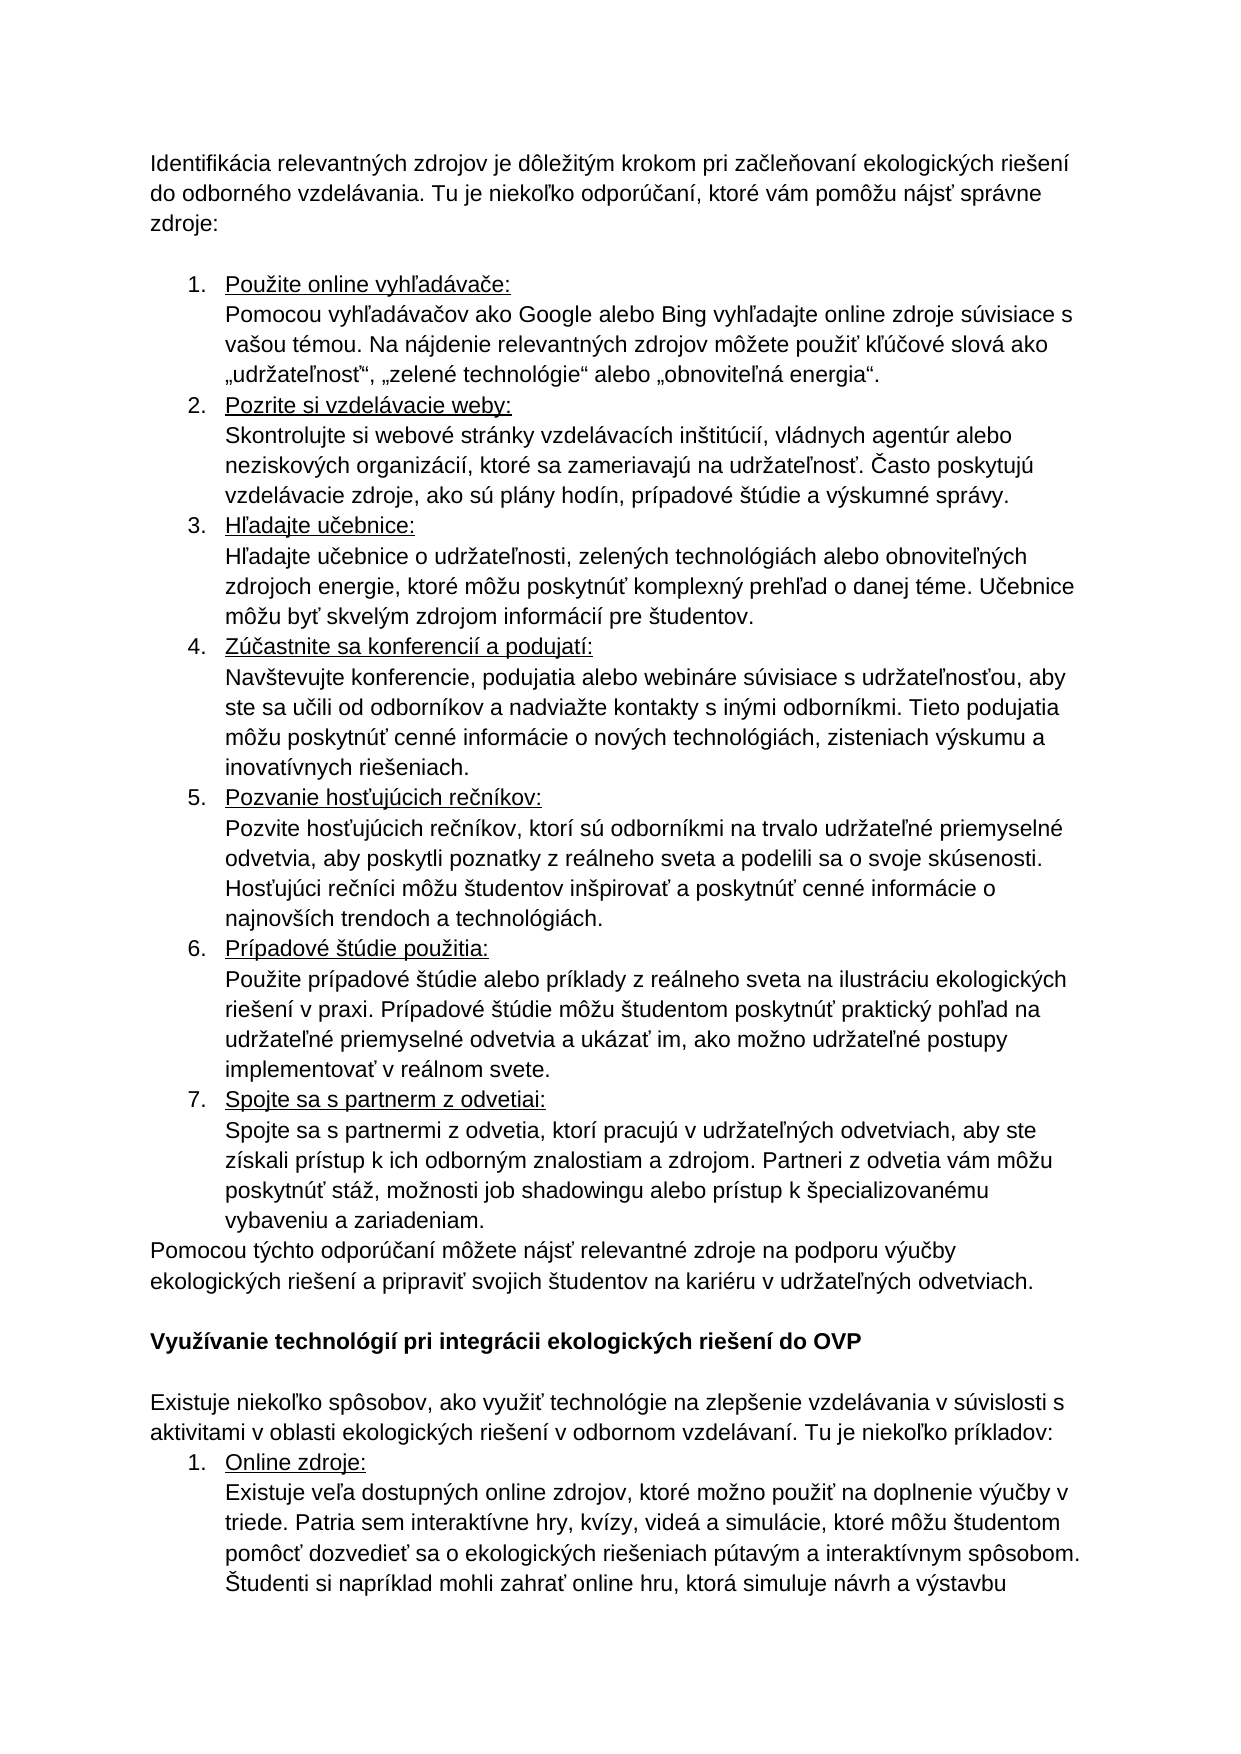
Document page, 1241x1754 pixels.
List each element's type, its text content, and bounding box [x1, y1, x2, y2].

text Navštevujte konferencie, podujatia alebo webináre súvisiace s udržateľnosťou, aby ste sa učili od odborníkov a nadviažte kontakty s inými odborníkmi. Tieto podujatia môžu poskytnúť cenné informácie o nových technológiách, zisteniach výskumu a inovatívnych riešeniach. [225, 663, 1090, 781]
text Pomocou vyhľadávačov ako Google alebo Bing vyhľadajte online zdroje súvisiace s vašou témou. Na nájdenie relevantných zdrojov môžete použiť kľúčové slová ako „udržateľnosť“, „zelené technológie“ alebo „obnoviteľná energia“. [225, 301, 1090, 388]
text Skontrolujte si webové stránky vzdelávacích inštitúcií, vládnych agentúr alebo neziskových organizácií, ktoré sa zameriavajú na udržateľnosť. Často poskytujú vzdelávacie zdroje, ako sú plány hodín, prípadové štúdie a výskumné správy. [225, 422, 1090, 509]
list Použite online vyhľadávače: [187, 271, 1090, 297]
list Prípadové štúdie použitia: [187, 935, 1090, 962]
list Pozrite si vzdelávacie weby: [187, 392, 1090, 418]
text Pozvite hosťujúcich rečníkov, ktorí sú odborníkmi na trvalo udržateľné priemyselné odvetvia, aby poskytli poznatky z reálneho sveta a podelili sa o svoje skúsenosti. Hosťujúci rečníci môžu študentov inšpirovať a poskytnúť cenné informácie o najnovších trendoch a technológiách. [225, 814, 1090, 932]
list Online zdroje: [187, 1449, 1090, 1475]
text Identifikácia relevantných zdrojov je dôležitým krokom pri začleňovaní ekologických riešení do odborného vzdelávania. Tu je niekoľko odporúčaní, ktoré vám pomôžu nájsť správne zdroje: [150, 150, 1090, 237]
text Spojte sa s partnermi z odvetia, ktorí pracujú v udržateľných odvetviach, aby ste získali prístup k ich odborným znalostiam a zdrojom. Partneri z odvetia vám môžu poskytnúť stáž, možnosti job shadowingu alebo prístup k špecializovanému vybaveniu a zariadeniam. [225, 1117, 1090, 1234]
text Existuje niekoľko spôsobov, ako využiť technológie na zlepšenie vzdelávania v súvislosti s aktivitami v oblasti ekologických riešení v odbornom vzdelávaní. Tu je niekoľko príkladov: [150, 1388, 1090, 1445]
list Hľadajte učebnice: [187, 512, 1090, 539]
text Hľadajte učebnice o udržateľnosti, zelených technológiách alebo obnoviteľných zdrojoch energie, ktoré môžu poskytnúť komplexný prehľad o danej téme. Učebnice môžu byť skvelým zdrojom informácií pre študentov. [225, 543, 1090, 629]
list Spojte sa s partnerm z odvetiai: [187, 1086, 1090, 1113]
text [225, 1479, 1090, 1596]
text Využívanie technológií pri integrácii ekologických riešení do OVP [150, 1328, 1090, 1354]
text Použite prípadové štúdie alebo príklady z reálneho sveta na ilustráciu ekologických riešení v praxi. Prípadové štúdie môžu študentom poskytnúť praktický pohľad na udržateľné priemyselné odvetvia a ukázať im, ako možno udržateľné postupy implementovať v reálnom svete. [225, 966, 1090, 1083]
list Zúčastnite sa konferencií a podujatí: [187, 633, 1090, 660]
text Pomocou týchto odporúčaní môžete nájsť relevantné zdroje na podporu výučby ekologických riešení a pripraviť svojich študentov na kariéru v udržateľných odvetviach. [150, 1237, 1090, 1294]
list Pozvanie hosťujúcich rečníkov: [187, 784, 1090, 811]
